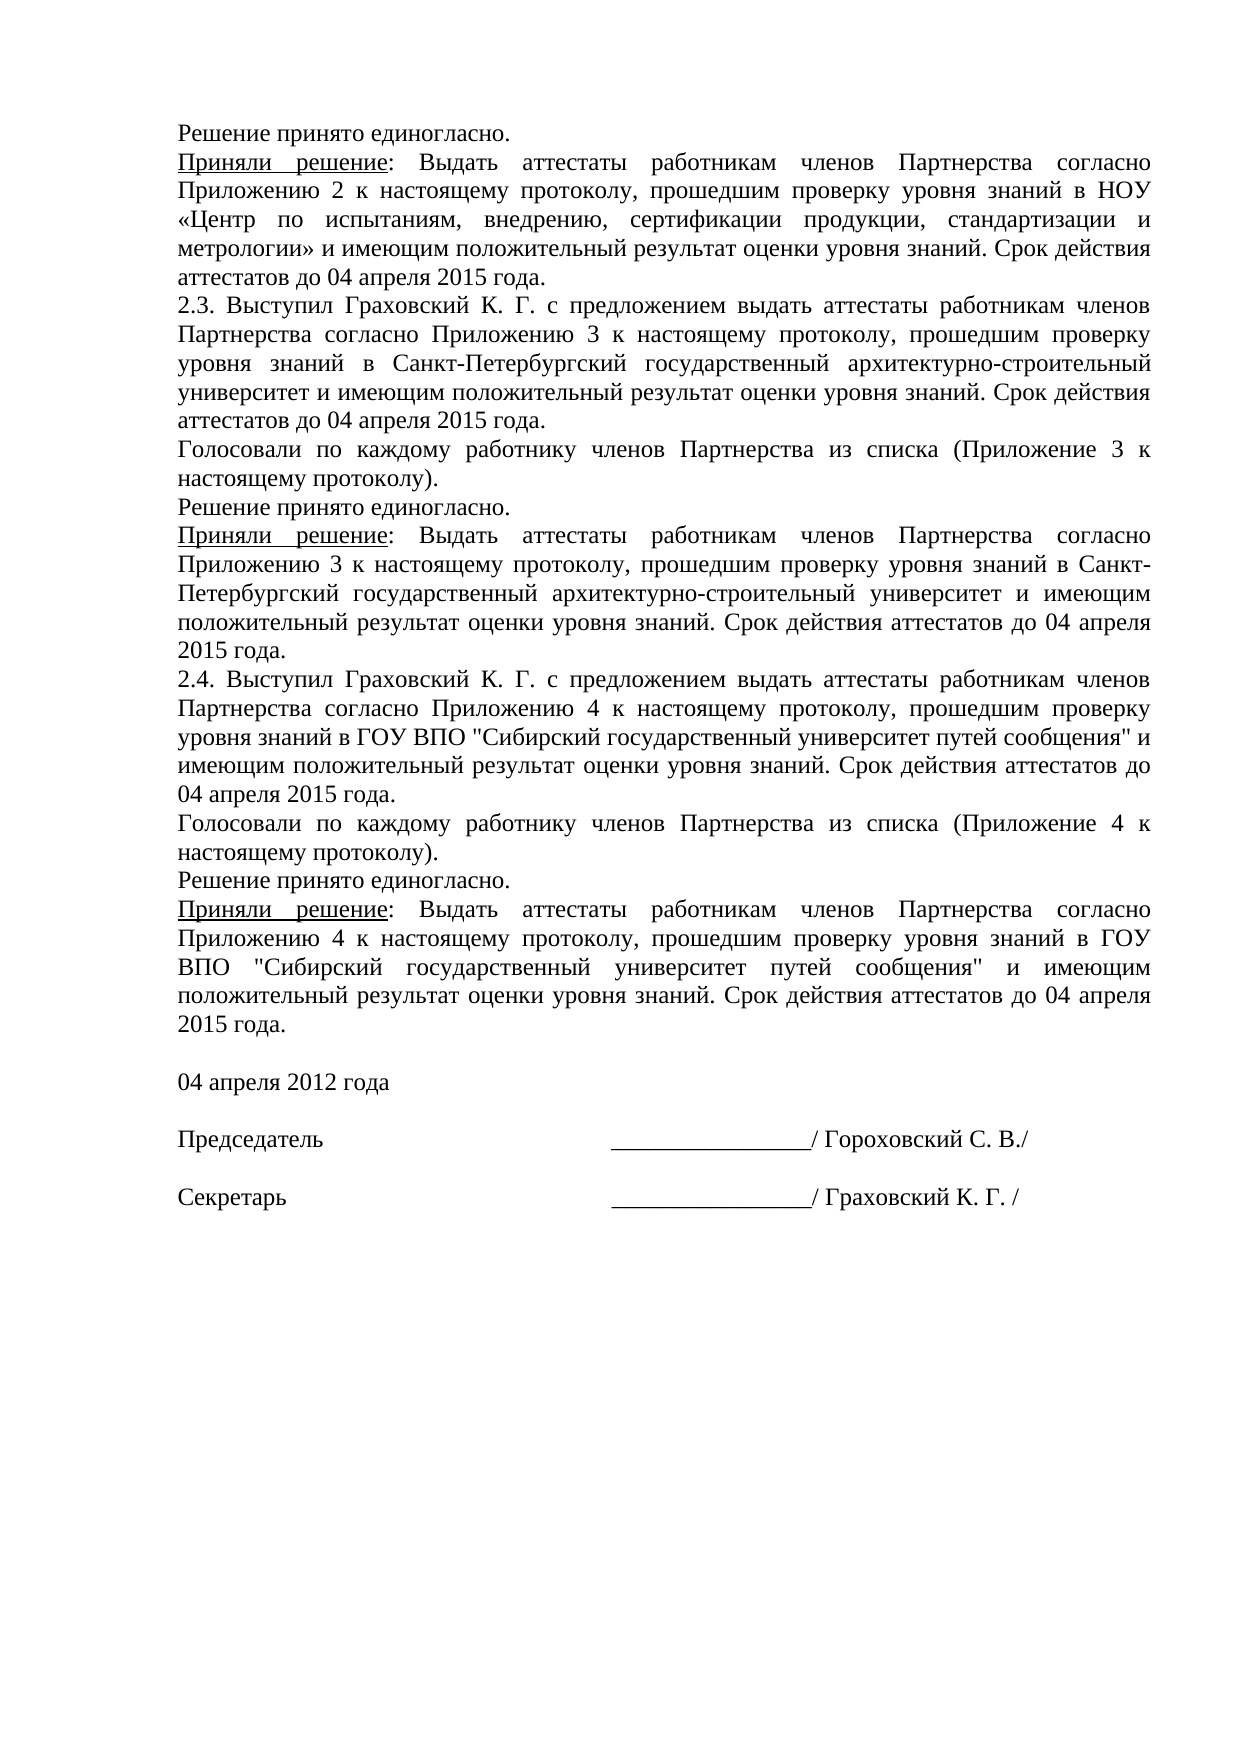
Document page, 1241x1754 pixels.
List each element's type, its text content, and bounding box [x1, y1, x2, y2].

text Голосовали по каждому работнику членов Партнерства из списка (Приложение 3 к настоящему протоколу). [177, 434, 1152, 492]
text Приняли решение: Выдать аттестаты работникам членов Партнерства согласно Приложению 2 к настоящему протоколу, прошедшим проверку уровня знаний в НОУ «Центр по испытаниям, внедрению, сертификации продукции, стандартизации и метрологии» и имеющим положительный результат оценки уровня знаний. Срок действия аттестатов до 04 апреля 2015 года. [177, 147, 1152, 291]
text 04 апреля 2012 года [177, 1067, 1152, 1096]
text Решение принято единогласно. [177, 492, 1152, 521]
text 2.3. Выступил Граховский К. Г. с предложением выдать аттестаты работникам членов Партнерства согласно Приложению 3 к настоящему протоколу, прошедшим проверку уровня знаний в Санкт-Петербургский государственный архитектурно-строительный университет и имеющим положительный результат оценки уровня знаний. Срок действия аттестатов до 04 апреля 2015 года. [177, 291, 1152, 434]
text Секретарь ________________/ Граховский К. Г. / [177, 1182, 1152, 1211]
text Председатель ________________/ Гороховский С. В. / [177, 1124, 1152, 1153]
text Решение принято единогласно. [177, 118, 1152, 147]
text Решение принято единогласно. [177, 866, 1152, 894]
text Приняли решение: Выдать аттестаты работникам членов Партнерства согласно Приложению 4 к настоящему протоколу, прошедшим проверку уровня знаний в ГОУ ВПО "Сибирский государственный университет путей сообщения" и имеющим положительный результат оценки уровня знаний. Срок действия аттестатов до 04 апреля 2015 года. [177, 894, 1152, 1038]
text Приняли решение: Выдать аттестаты работникам членов Партнерства согласно Приложению 3 к настоящему протоколу, прошедшим проверку уровня знаний в Санкт-Петербургский государственный архитектурно-строительный университет и имеющим положительный результат оценки уровня знаний. Срок действия аттестатов до 04 апреля 2015 года. [177, 521, 1152, 664]
text 2.4. Выступил Граховский К. Г. с предложением выдать аттестаты работникам членов Партнерства согласно Приложению 4 к настоящему протоколу, прошедшим проверку уровня знаний в ГОУ ВПО "Сибирский государственный университет путей сообщения" и имеющим положительный результат оценки уровня знаний. Срок действия аттестатов до 04 апреля 2015 года. [177, 664, 1152, 808]
text Голосовали по каждому работнику членов Партнерства из списка (Приложение 4 к настоящему протоколу). [177, 808, 1152, 866]
